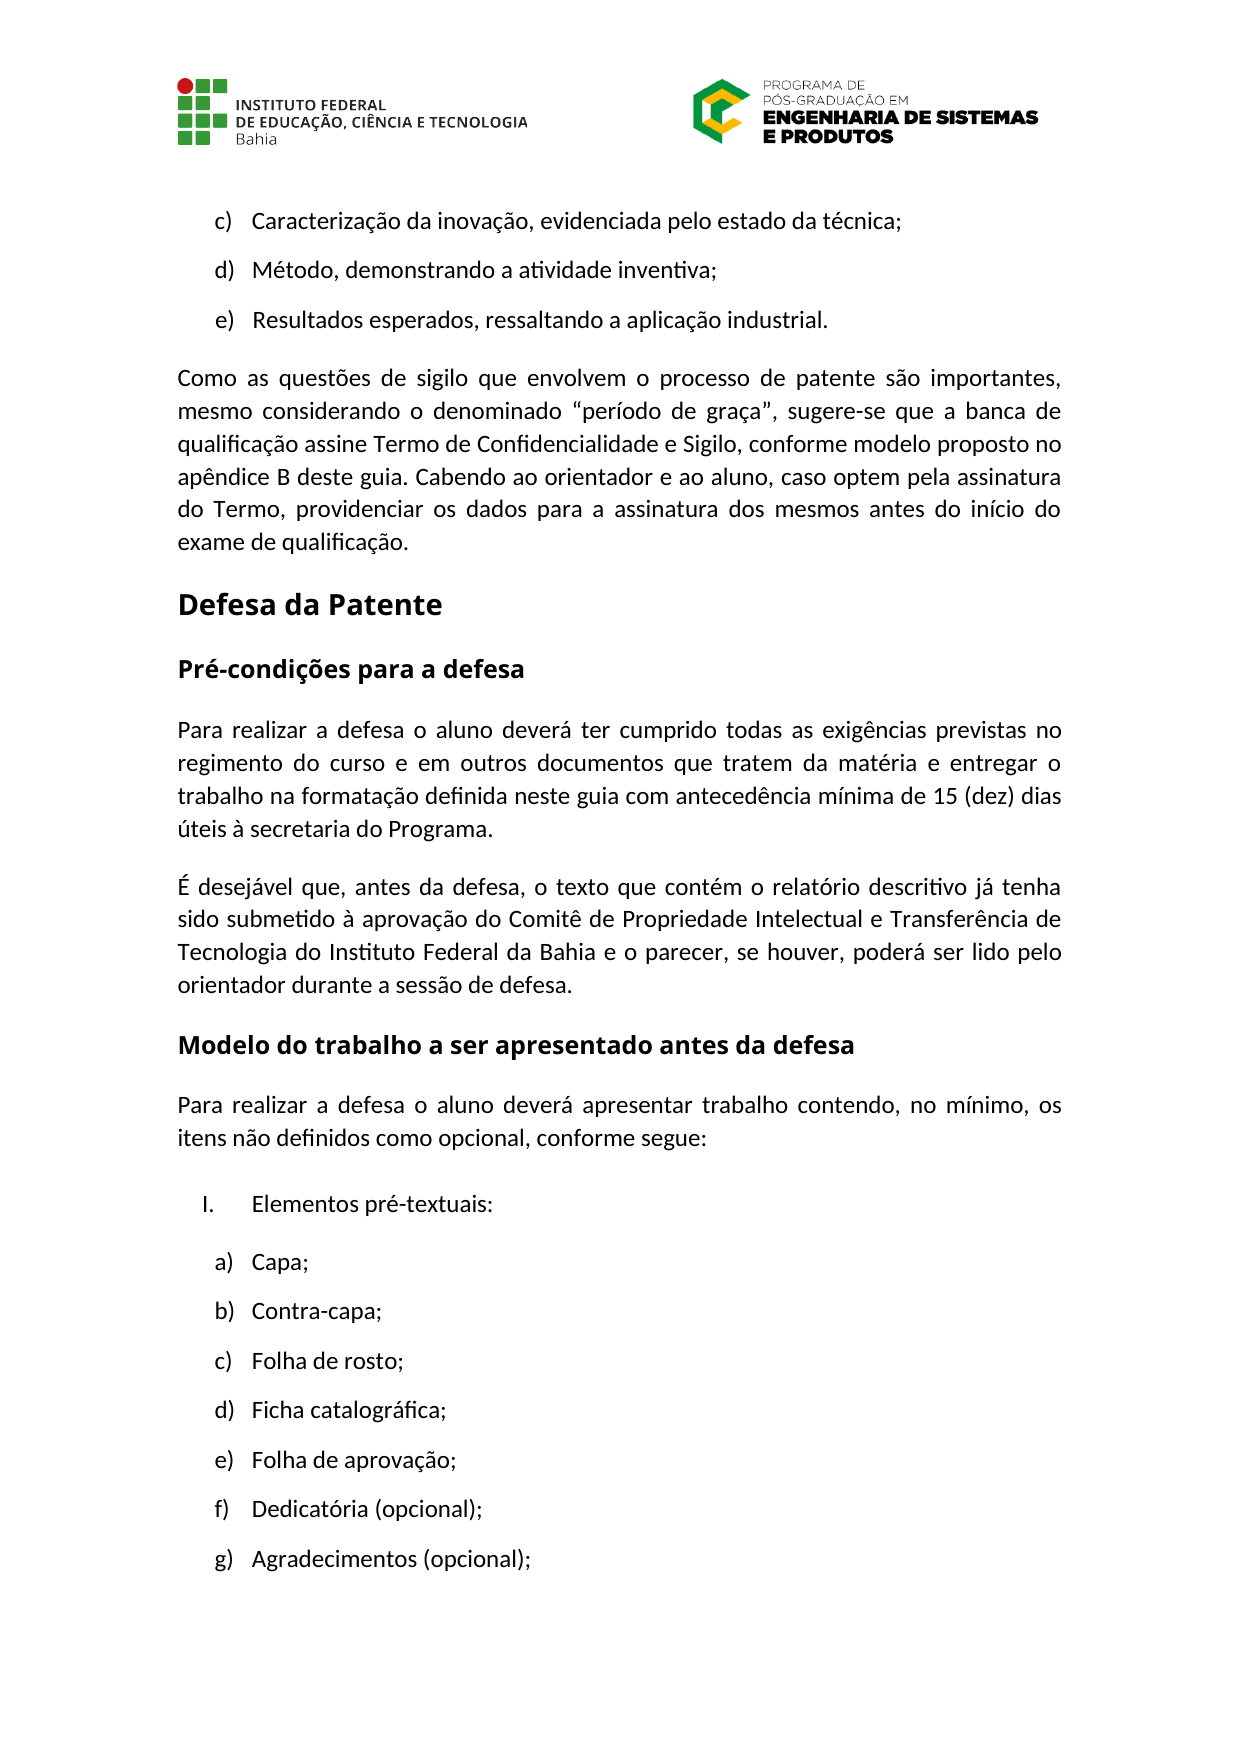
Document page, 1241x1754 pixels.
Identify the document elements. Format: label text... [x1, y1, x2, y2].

list Contra-capa; [214, 1295, 1063, 1326]
text Pré-condições para a defesa [177, 652, 1063, 686]
list É desejável que, antes da defesa, o texto que contém o relatório descritivo já tenha sido submetido à aprovação do Comitê de Propriedade Intelectual e Transferência de Tecnologia do Instituto Federal da Bahia e o parecer, se houver, poderá ser lido pelo orientador durante a sessão de defesa. [177, 871, 1063, 1000]
list Caracterização da inovação, evidenciada pelo estado da técnica; [214, 205, 1063, 235]
list Método, demonstrando a atividade inventiva; [214, 254, 1063, 285]
text Como as questões de sigilo que envolvem o processo de patente são importantes, mesmo considerando o denominado “período de graça”, sugere-se que a banca de qualificação assine Termo de Confidencialidade e Sigilo, conforme modelo proposto no apêndice B deste guia. Cabendo ao orientador e ao aluno, caso optem pela assinatura do Termo, providenciar os dados para a assinatura dos mesmos antes do início do exame de qualificação. [177, 362, 1063, 557]
text Modelo do trabalho a ser apresentado antes da defesa [177, 1027, 1063, 1061]
list Agradecimentos (opcional); [214, 1543, 1063, 1574]
text Para realizar a defesa o aluno deverá ter cumprido todas as exigências previstas no regimento do curso e em outros documentos que tratem da matéria e entregar o trabalho na formatação definida neste guia com antecedência mínima de 15 (dez) dias úteis à secretaria do Programa. [177, 714, 1063, 843]
list Para realizar a defesa o aluno deverá apresentar trabalho contendo, no mínimo, os itens não definidos como opcional, conforme segue: [177, 1089, 1063, 1152]
picture [672, 73, 1058, 149]
list Elementos pré-textuais: [214, 1188, 1063, 1218]
list Ficha catalográfica; [214, 1394, 1063, 1425]
list Dedicatória (opcional); [214, 1494, 1063, 1524]
list Folha de rosto; [214, 1345, 1063, 1375]
list Capa; [214, 1246, 1063, 1276]
text Defesa da Patente [177, 584, 1063, 624]
list Resultados esperados, ressaltando a aplicação industrial. [215, 304, 1063, 334]
picture [177, 78, 528, 149]
list Folha de aprovação; [214, 1444, 1063, 1474]
